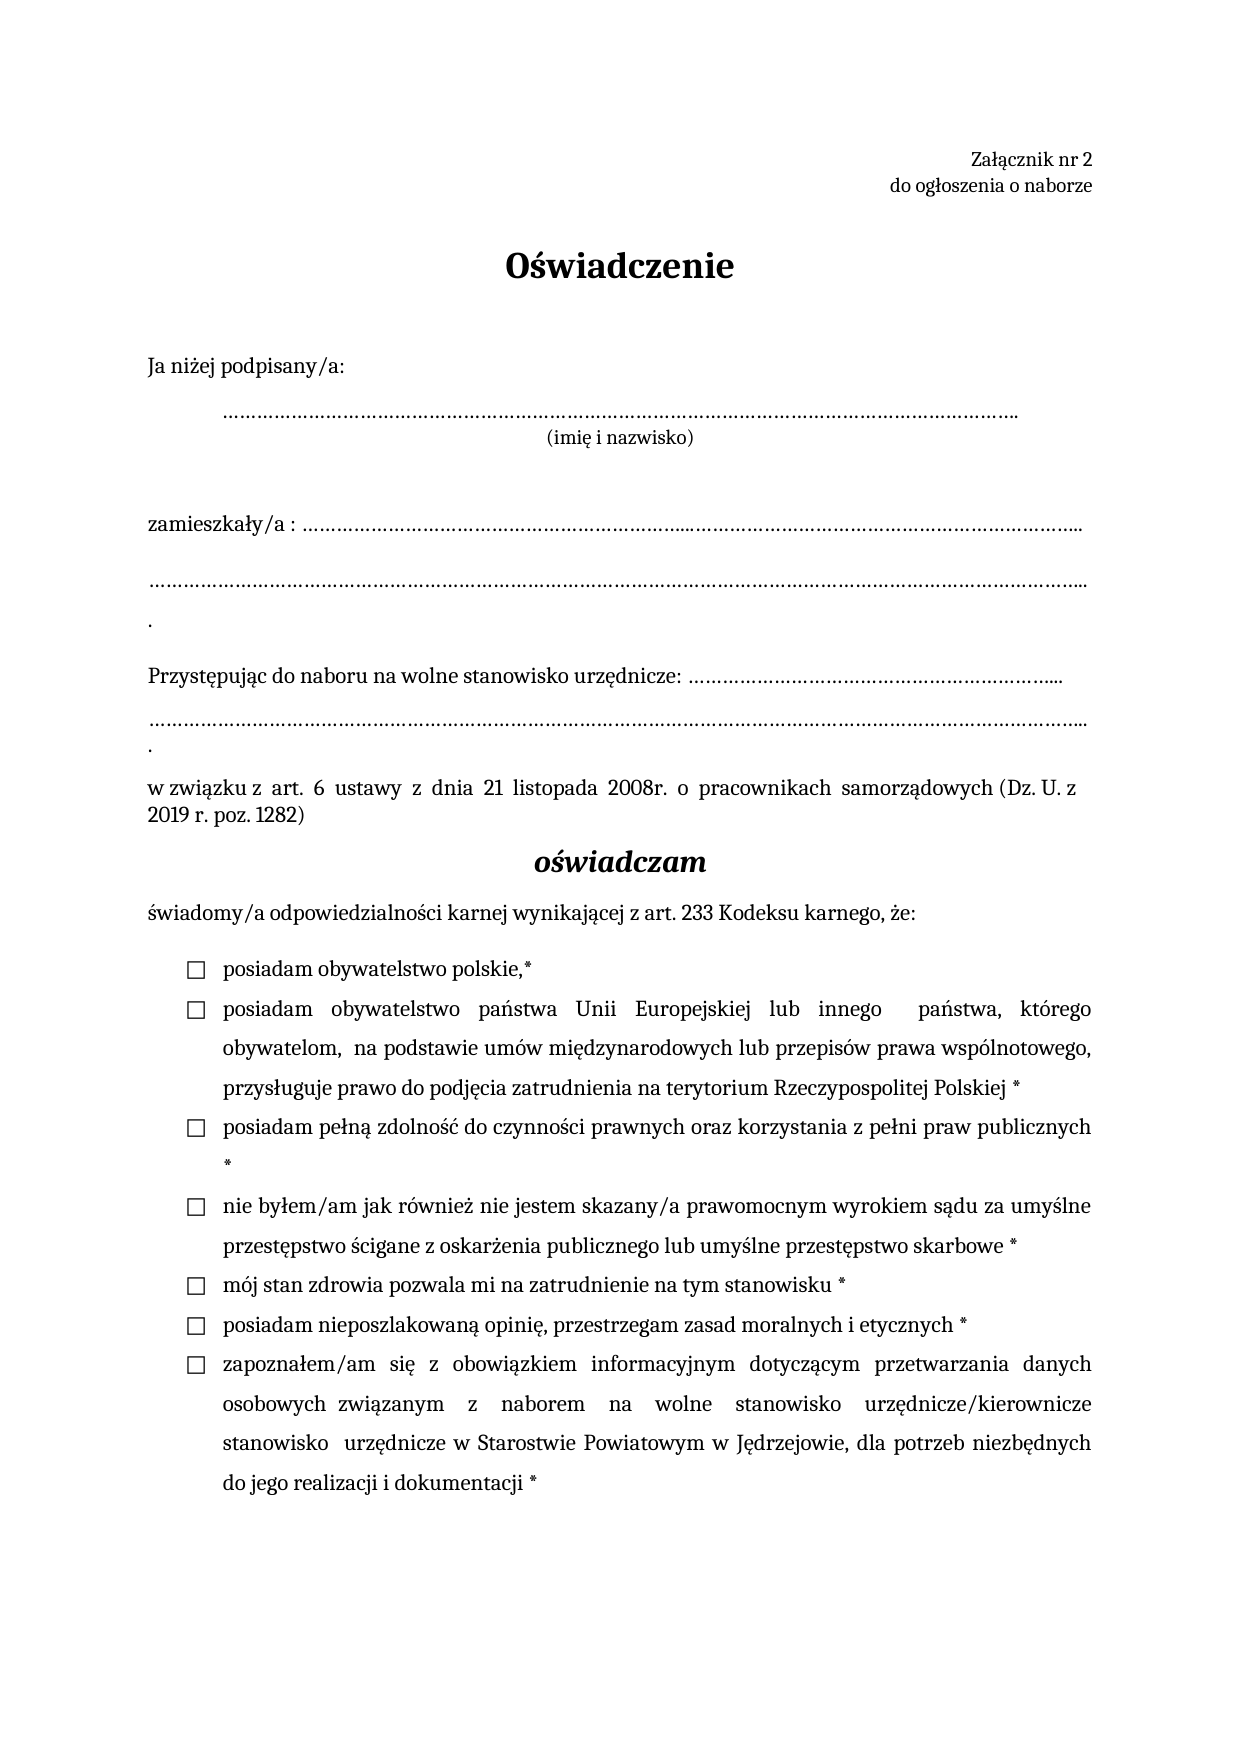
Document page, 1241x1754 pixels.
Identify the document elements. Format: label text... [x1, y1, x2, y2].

text w związku z art. 6 ustawy z dnia 21 listopada 2008r. o pracownikach samorządowych (Dz. U. z 2019 r. poz. 1282) [148, 775, 1093, 828]
text świadomy/a odpowiedzialności karnej wynikającej z art. 233 Kodeksu karnego, że: [148, 900, 1093, 926]
text ………………………………………………………………………………………………………………………………………………... [148, 706, 1093, 758]
text …………………………………………………………………………………………………………………………. (imię i nazwisko) [148, 398, 1093, 450]
text oświadczam [148, 844, 1093, 881]
text Przystępując do naboru na wolne stanowisko urzędnicze: ………………………………………………………... [148, 663, 1093, 689]
list zapoznałem/am się z obowiązkiem informacyjnym dotyczącym przetwarzania danych osobowych związanym z naborem na wolne stanowisko urzędnicze/kierownicze stanowisko urzędnicze w Starostwie Powiatowym w Jędrzejowie, dla potrzeb niezbędnych do jego realizacji i dokumentacji * [185, 1351, 1093, 1496]
text Ja niżej podpisany/a: [148, 353, 1093, 379]
text zamieszkały/a : …………………………………………………………...………………………………………………………….. [148, 511, 1093, 537]
text ………………………………………………………………………………………………………………………………………………... [148, 567, 1093, 633]
list posiadam pełną zdolność do czynności prawnych oraz korzystania z pełni praw publicznych * [185, 1114, 1093, 1180]
text Oświadczenie [148, 244, 1093, 287]
list posiadam obywatelstwo państwa Unii Europejskiej lub innego państwa, którego obywatelom, na podstawie umów międzynarodowych lub przepisów prawa wspólnotowego, przysługuje prawo do podjęcia zatrudnienia na terytorium Rzeczypospolitej Polskiej * [185, 996, 1093, 1101]
list mój stan zdrowia pozwala mi na zatrudnienie na tym stanowisku * [185, 1272, 1093, 1298]
list nie byłem/am jak również nie jestem skazany/a prawomocnym wyrokiem sądu za umyślne przestępstwo ścigane z oskarżenia publicznego lub umyślne przestępstwo skarbowe * [185, 1193, 1093, 1259]
text Załącznik nr 2 [148, 148, 1093, 172]
list posiadam nieposzlakowaną opinię, przestrzegam zasad moralnych i etycznych * [185, 1311, 1093, 1338]
text do ogłoszenia o naborze [148, 173, 1093, 197]
list posiadam obywatelstwo polskie,* [185, 956, 1093, 982]
